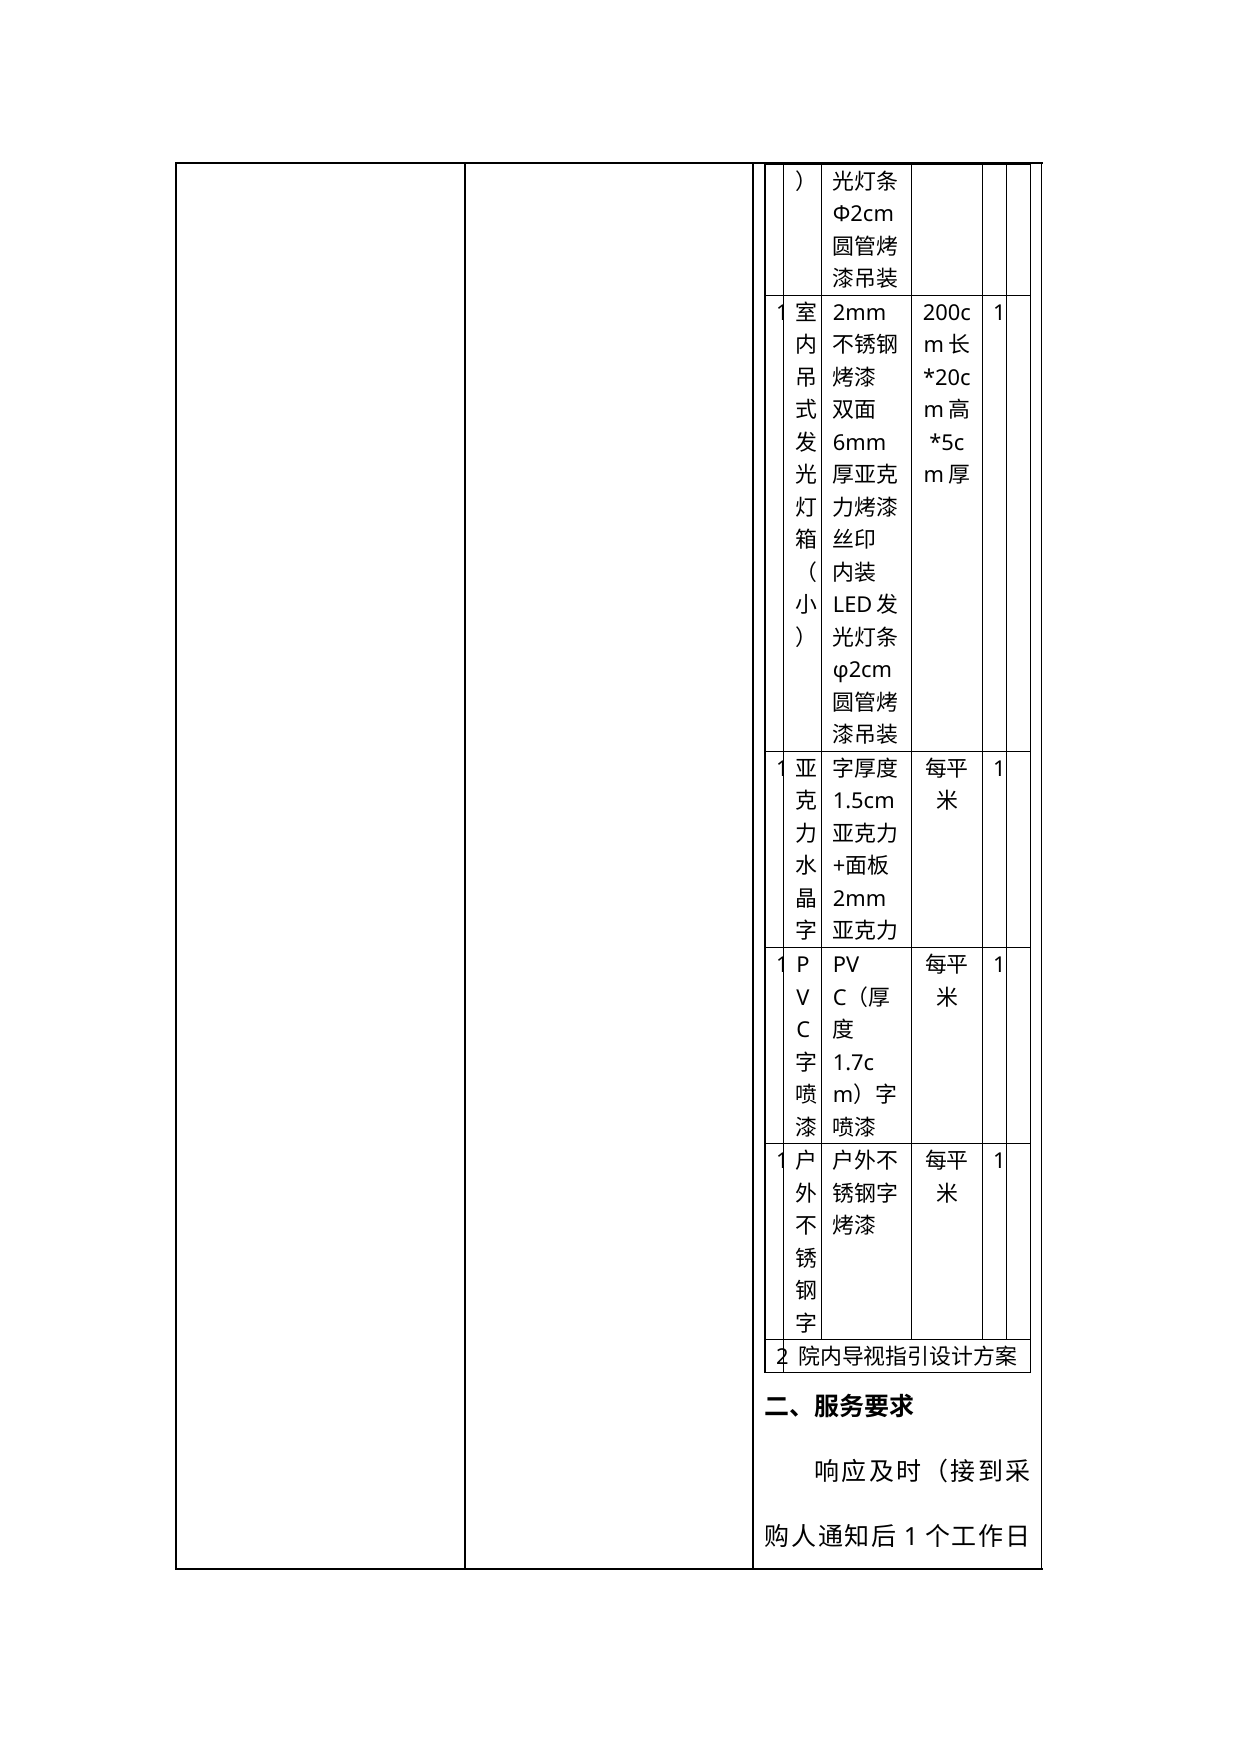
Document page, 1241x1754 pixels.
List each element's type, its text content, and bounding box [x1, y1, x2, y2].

table_cell 1 [466, 164, 752, 1568]
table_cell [754, 164, 1041, 1568]
table_cell [177, 164, 464, 1568]
